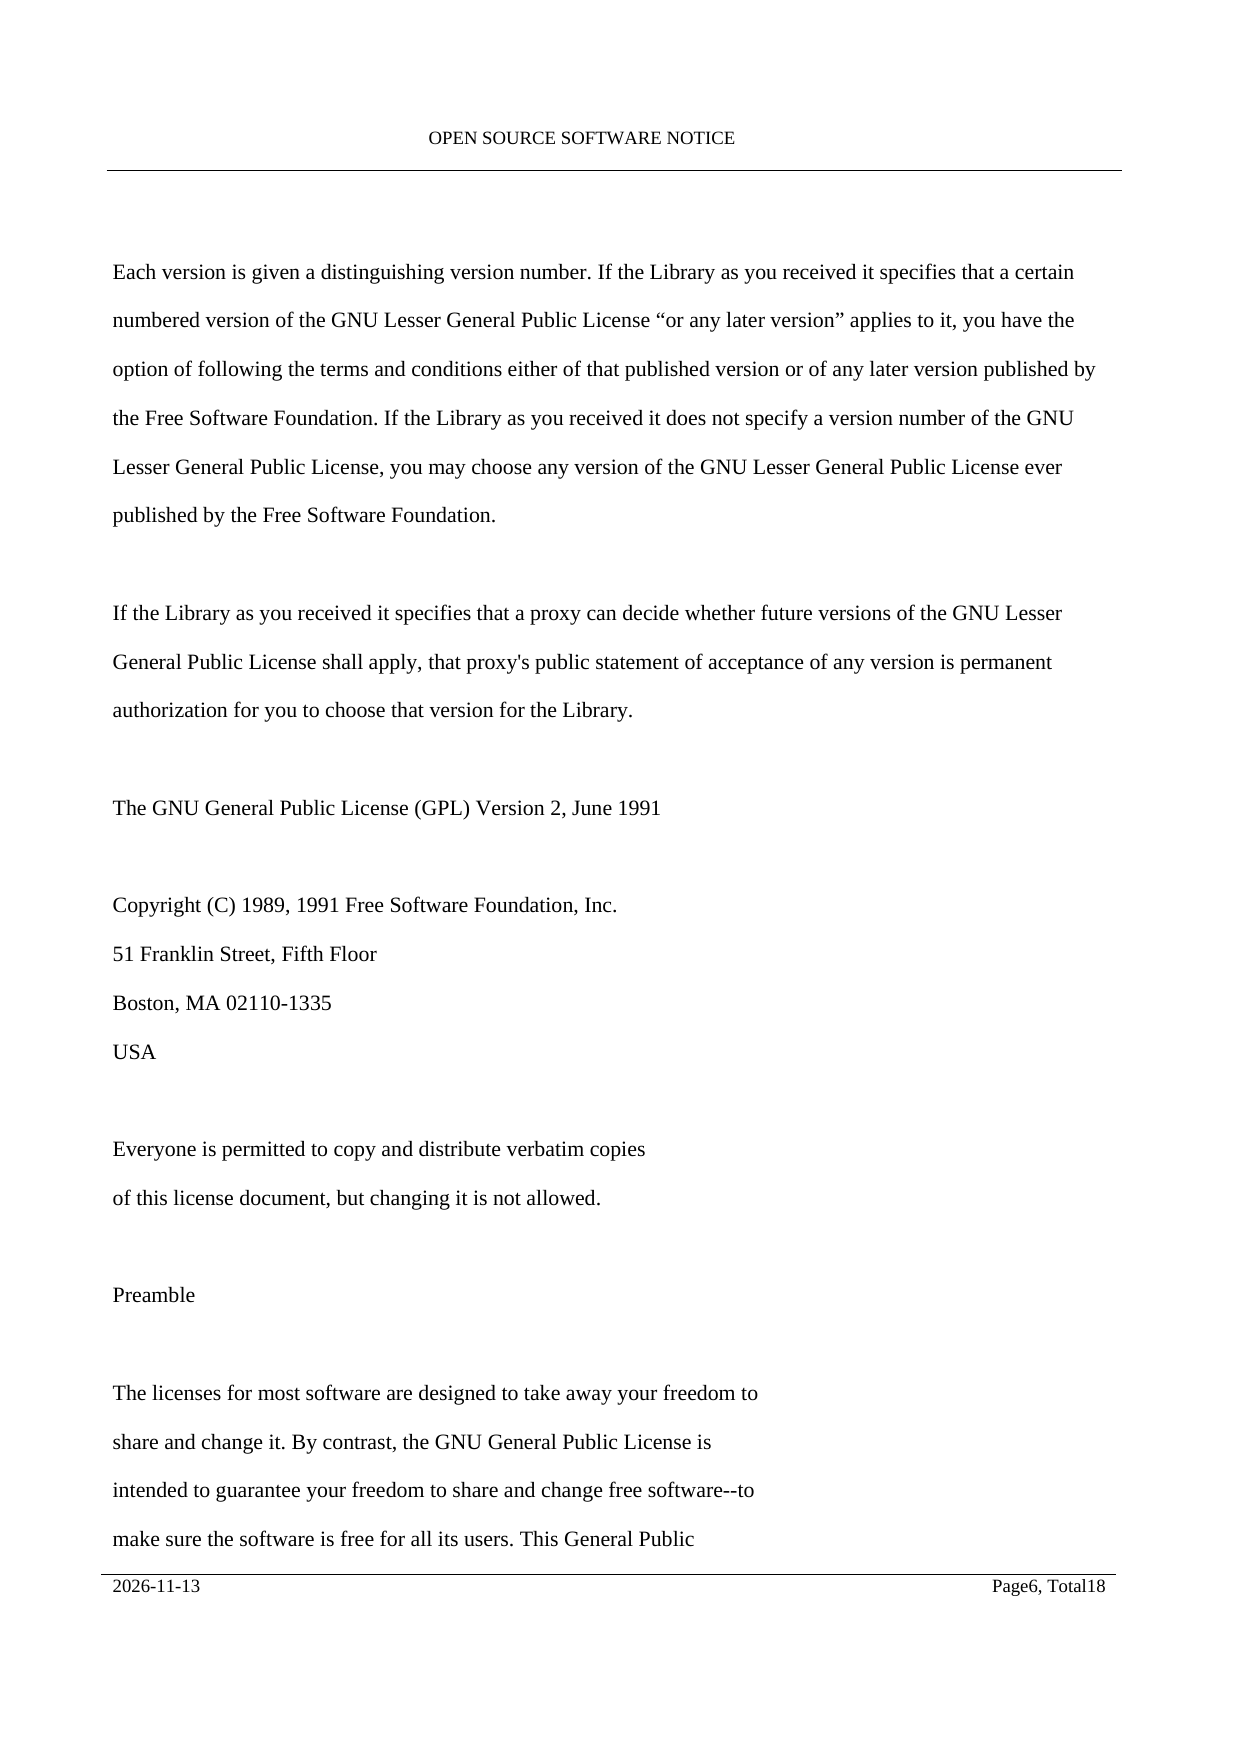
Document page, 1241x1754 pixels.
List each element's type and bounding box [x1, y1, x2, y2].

text [112, 206, 1128, 1555]
